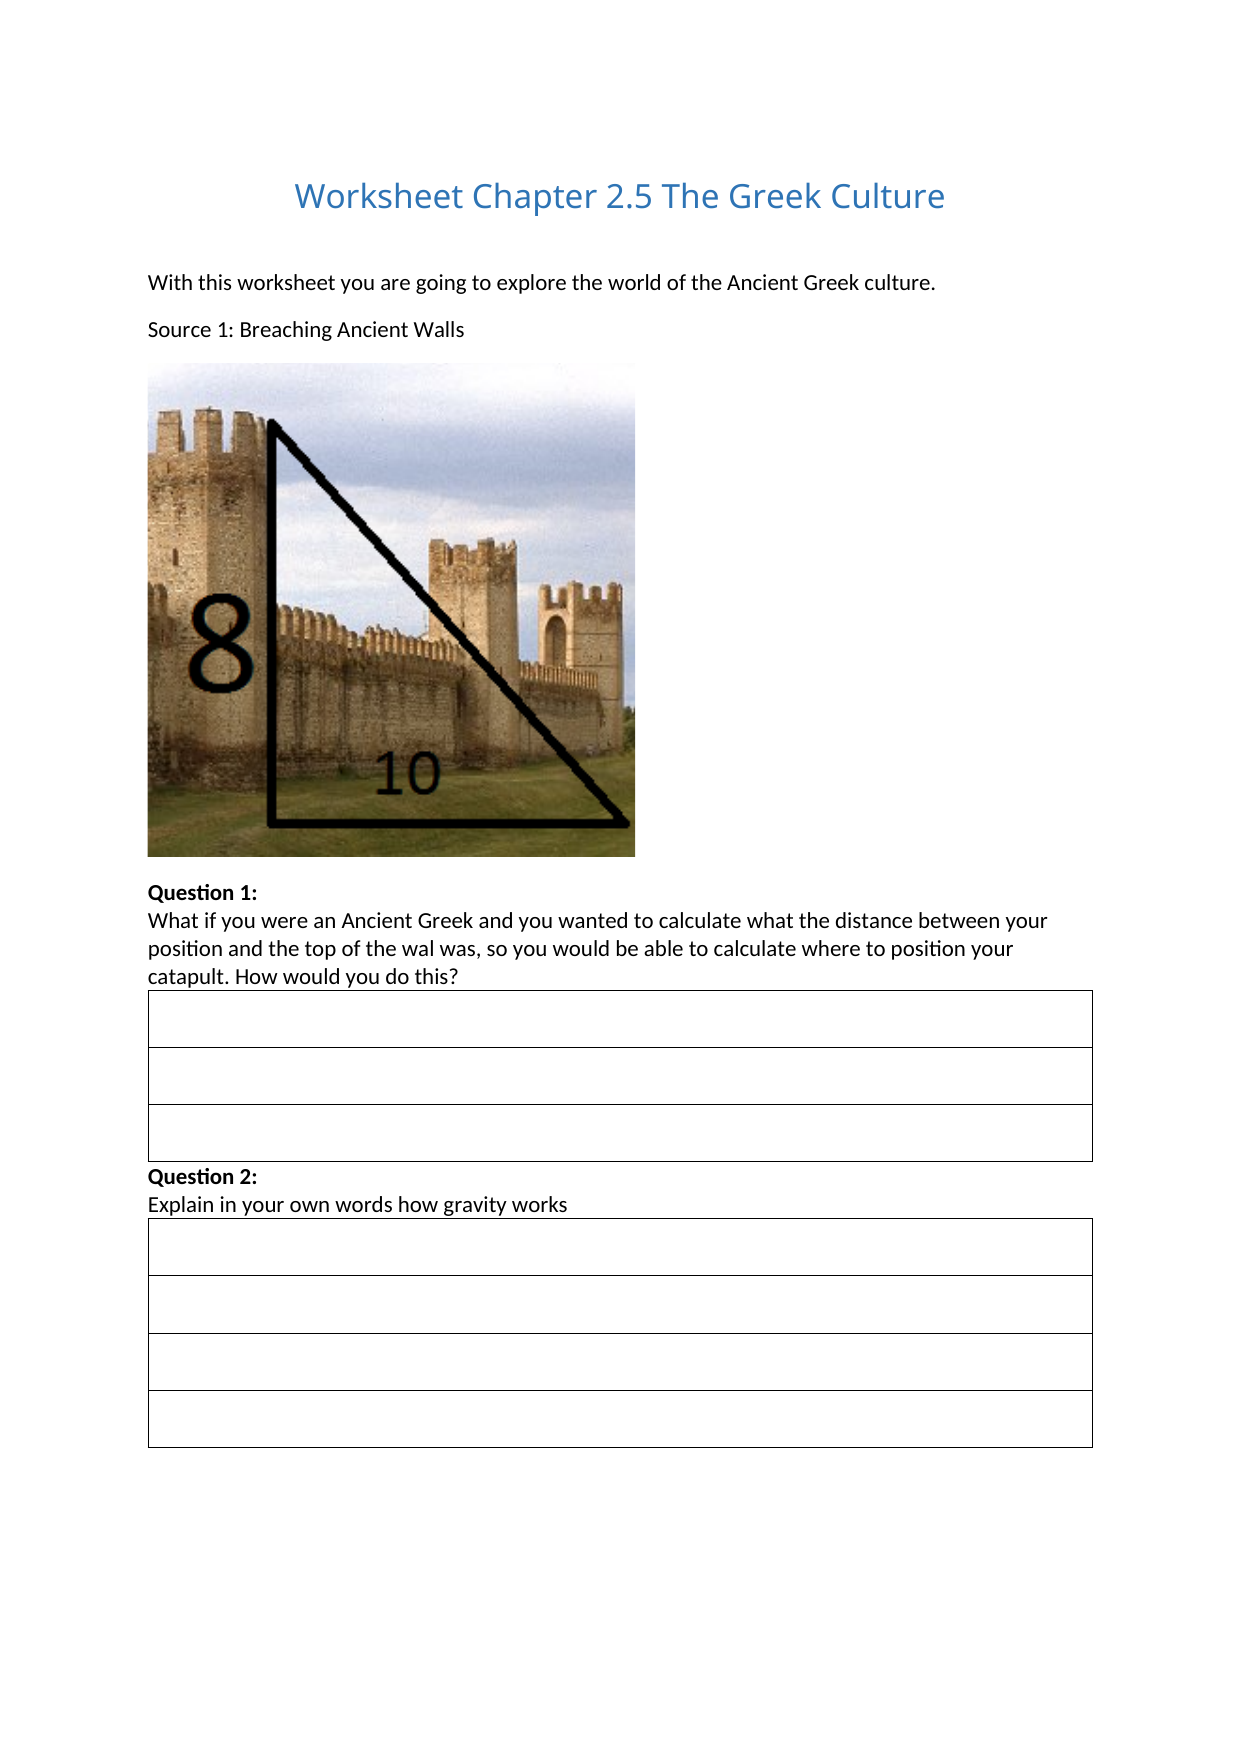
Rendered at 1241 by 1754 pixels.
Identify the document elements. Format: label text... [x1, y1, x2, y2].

table_header [149, 991, 1092, 1047]
subtitle Worksheet Chapter 2.5 The Greek Culture [148, 173, 1093, 218]
table_header [149, 1219, 1092, 1275]
table_cell [149, 1105, 1092, 1161]
text What if you were an Ancient Greek and you wanted to calculate what the distance between your position and the top of the wal was, so you would be able to calculate where to position your catapult. How would you do this? [148, 906, 1093, 990]
table_cell [149, 1048, 1092, 1104]
table_cell [149, 1391, 1092, 1447]
text With this worksheet you are going to explore the world of the Ancient Greek culture. [148, 268, 1093, 296]
text Question 1: [148, 878, 1093, 906]
text Explain in your own words how gravity works [148, 1190, 1093, 1218]
table_cell [149, 1334, 1092, 1389]
picture [147, 363, 636, 857]
table_cell [149, 1276, 1092, 1332]
text Source 1: Breaching Ancient Walls [148, 315, 1093, 343]
text Question 2: [148, 1162, 1093, 1190]
